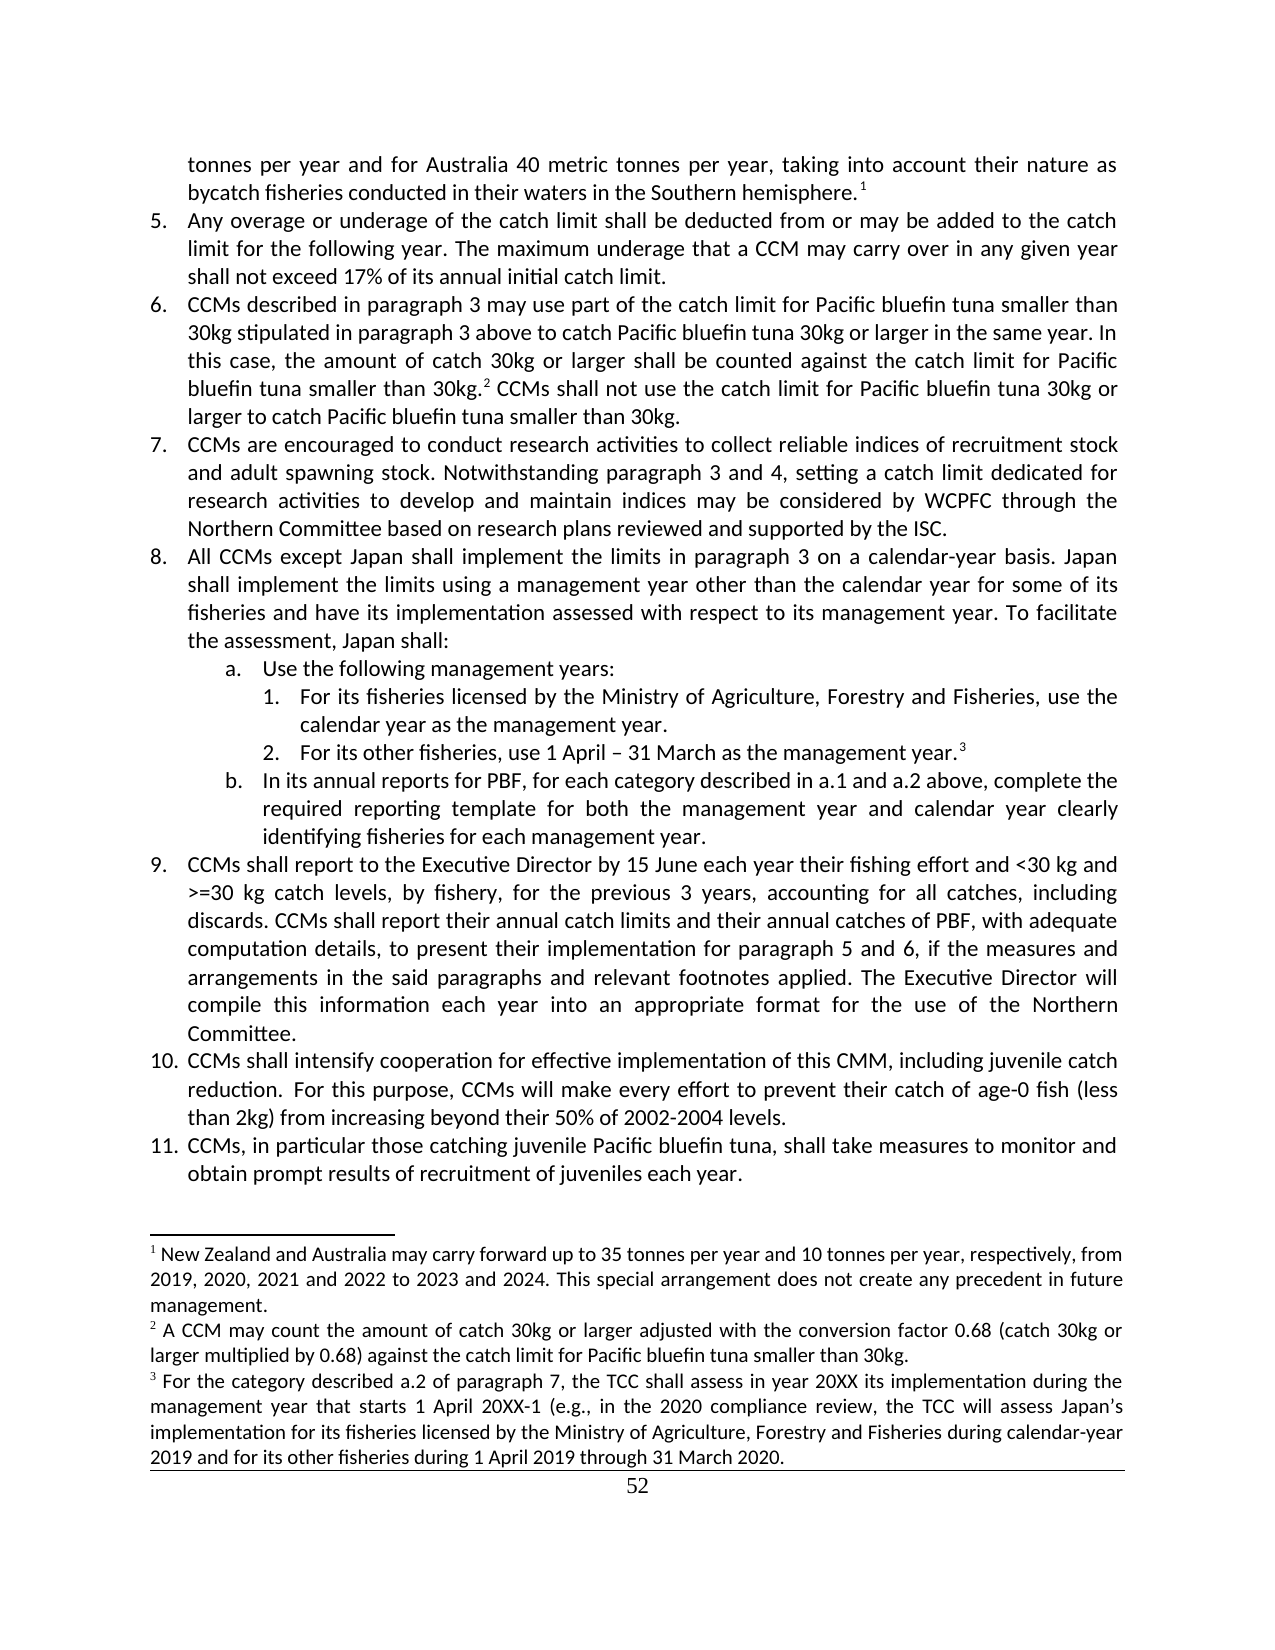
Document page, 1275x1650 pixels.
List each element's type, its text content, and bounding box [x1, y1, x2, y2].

list CCMs shall report to the Executive Director by 15 June each year their fishing effort and <30 kg and >=30 kg catch levels, by fishery, for the previous 3 years, accounting for all catches, including discards. CCMs shall report their annual catch limits and their annual catches of PBF, with adequate computation details, to present their implementation for paragraph 5 and 6, if the measures and arrangements in the said paragraphs and relevant footnotes applied. The Executive Director will compile this information each year into an appropriate format for the use of the Northern Committee. [150, 851, 1120, 1047]
list CCMs described in paragraph 3 may use part of the catch limit for Pacific bluefin tuna smaller than 30kg stipulated in paragraph 3 above to catch Pacific bluefin tuna 30kg or larger in the same year. In this case, the amount of catch 30kg or larger shall be counted against the catch limit for Pacific bluefin tuna smaller than 30kg. CCMs shall not use the catch limit for Pacific bluefin tuna 30kg or larger to catch Pacific bluefin tuna smaller than 30kg. [150, 290, 1120, 430]
list In its annual reports for PBF, for each category described in a.1 and a.2 above, complete the required reporting template for both the management year and calendar year clearly identifying fisheries for each management year. [225, 766, 1120, 851]
list All CCMs except Japan shall implement the limits in paragraph 3 on a calendar-year basis. Japan shall implement the limits using a management year other than the calendar year for some of its fisheries and have its implementation assessed with respect to its management year. To facilitate the assessment, Japan shall: [150, 542, 1120, 654]
list CCMs shall intensify cooperation for effective implementation of this CMM, including juvenile catch reduction. For this purpose, CCMs will make every effort to prevent their catch of age-0 fish (less than 2kg) from increasing beyond their 50% of 2002-2004 levels. [150, 1047, 1120, 1131]
list CCMs are encouraged to conduct research activities to collect reliable indices of recruitment stock and adult spawning stock. Notwithstanding paragraph 3 and 4, setting a catch limit dedicated for research activities to develop and maintain indices may be considered by WCPFC through the Northern Committee based on research plans reviewed and supported by the ISC. [150, 430, 1120, 542]
list For its fisheries licensed by the Ministry of Agriculture, Forestry and Fisheries, use the calendar year as the management year. [262, 682, 1120, 738]
list Use the following management years: [225, 654, 1120, 682]
list Any overage or underage of the catch limit shall be deducted from or may be added to the catch limit for the following year. The maximum underage that a CCM may carry over in any given year shall not exceed 17% of its annual initial catch limit. [150, 206, 1120, 290]
list CCMs, in particular those catching juvenile Pacific bluefin tuna, shall take measures to monitor and obtain prompt results of recruitment of juveniles each year. [150, 1131, 1120, 1187]
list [150, 150, 1120, 206]
list For its other fisheries, use 1 April – 31 March as the management year. [262, 738, 1120, 766]
